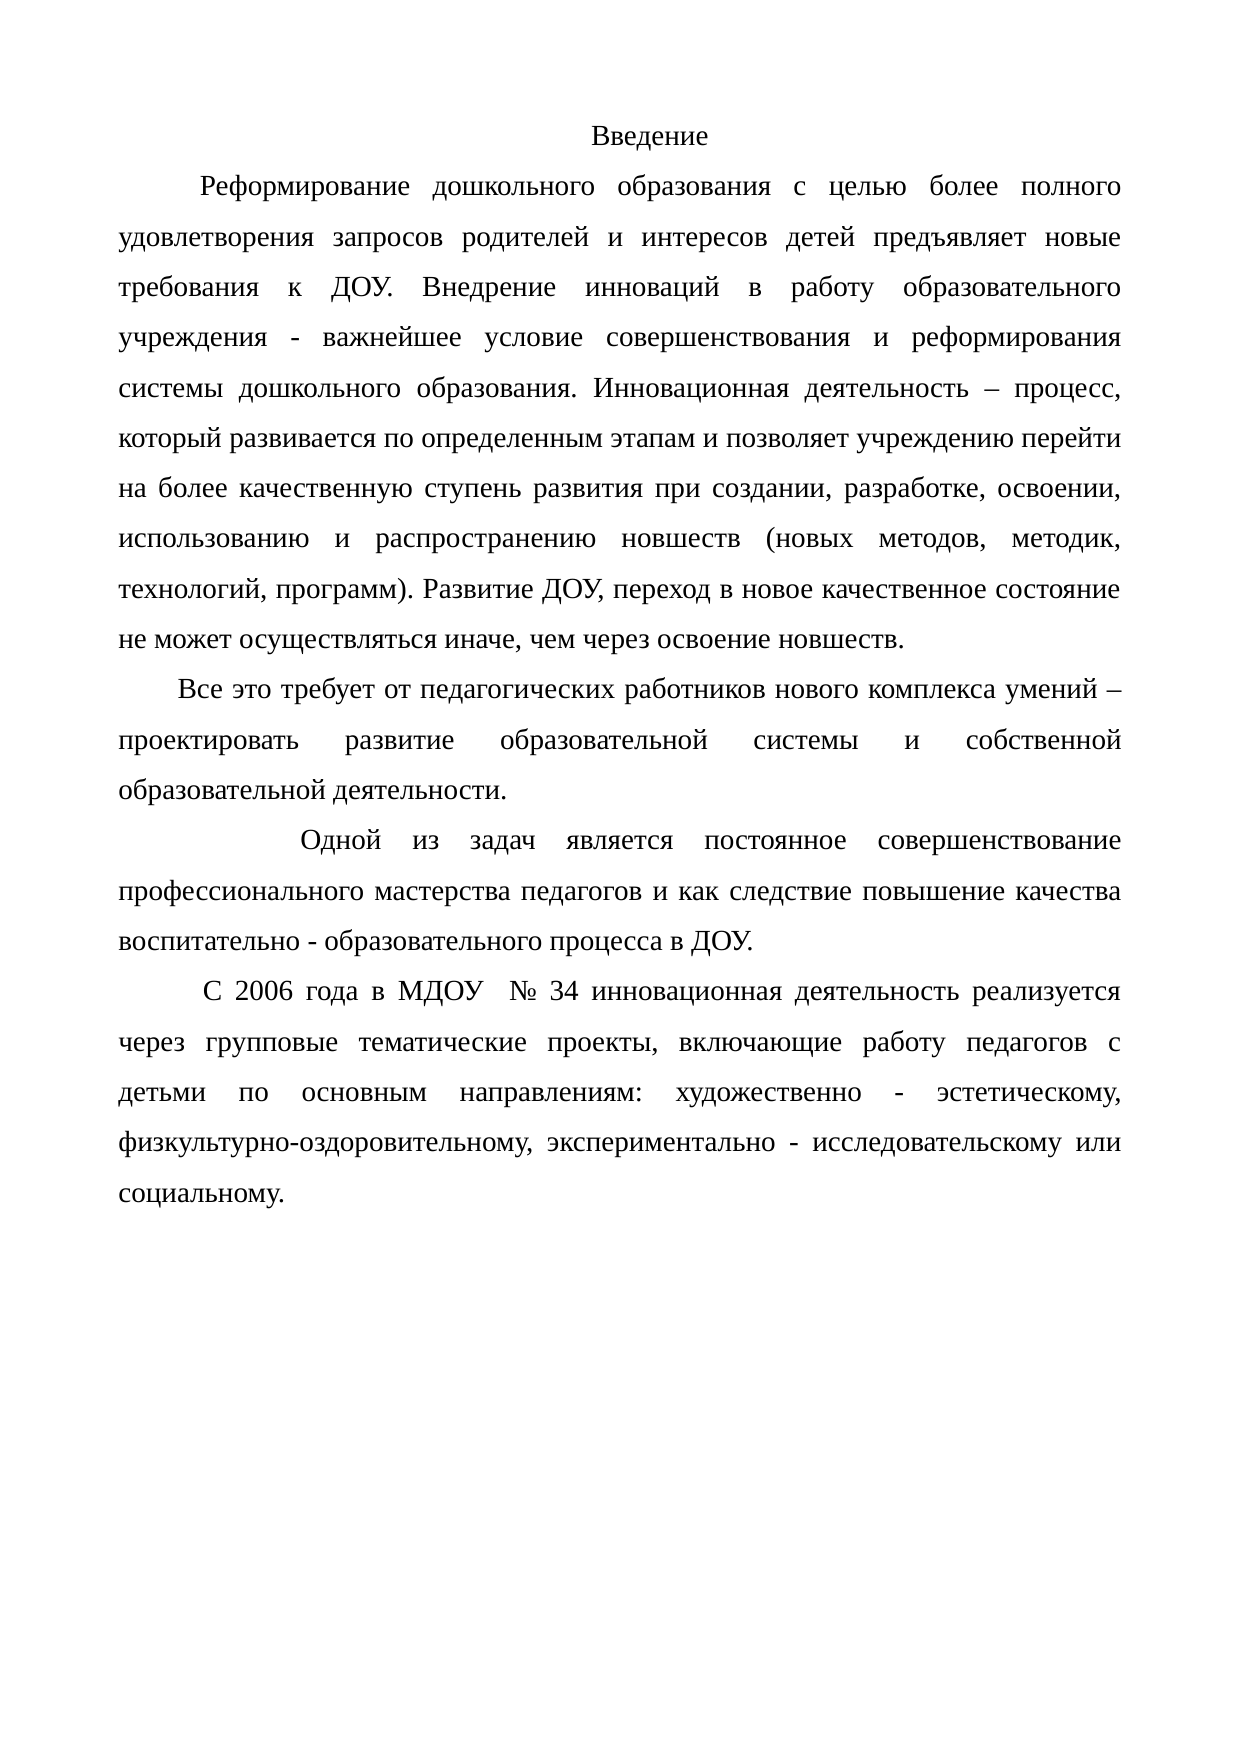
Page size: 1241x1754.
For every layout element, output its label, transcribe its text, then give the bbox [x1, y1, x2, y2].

text С 2006 года в МДОУ № 34 инновационная деятельность реализуется через групповые тематические проекты, включающие работу педагогов с детьми по основным направлениям: художественно - эстетическому, физкультурно-оздоровительному, экспериментально - исследовательскому или социальному. [118, 973, 1122, 1208]
text Все это требует от педагогических работников нового комплекса умений – проектировать развитие образовательной системы и собственной образовательной деятельности. [118, 672, 1122, 806]
text Реформирование дошкольного образования с целью более полного удовлетворения запросов родителей и интересов детей предъявляет новые требования к ДОУ. Внедрение инноваций в работу образовательного учреждения - важнейшее условие совершенствования и реформирования системы дошкольного образования. Инновационная деятельность – процесс, который развивается по определенным этапам и позволяет учреждению перейти на более качественную ступень развития при создании, разработке, освоении, использованию и распространению новшеств (новых методов, методик, технологий, программ). Развитие ДОУ, переход в новое качественное состояние не может осуществляться иначе, чем через освоение новшеств. [118, 168, 1122, 655]
text Одной из задач является постоянное совершенствование профессионального мастерства педагогов и как следствие повышение качества воспитательно - образовательного процесса в ДОУ. [118, 822, 1122, 957]
text Введение [118, 118, 1122, 152]
